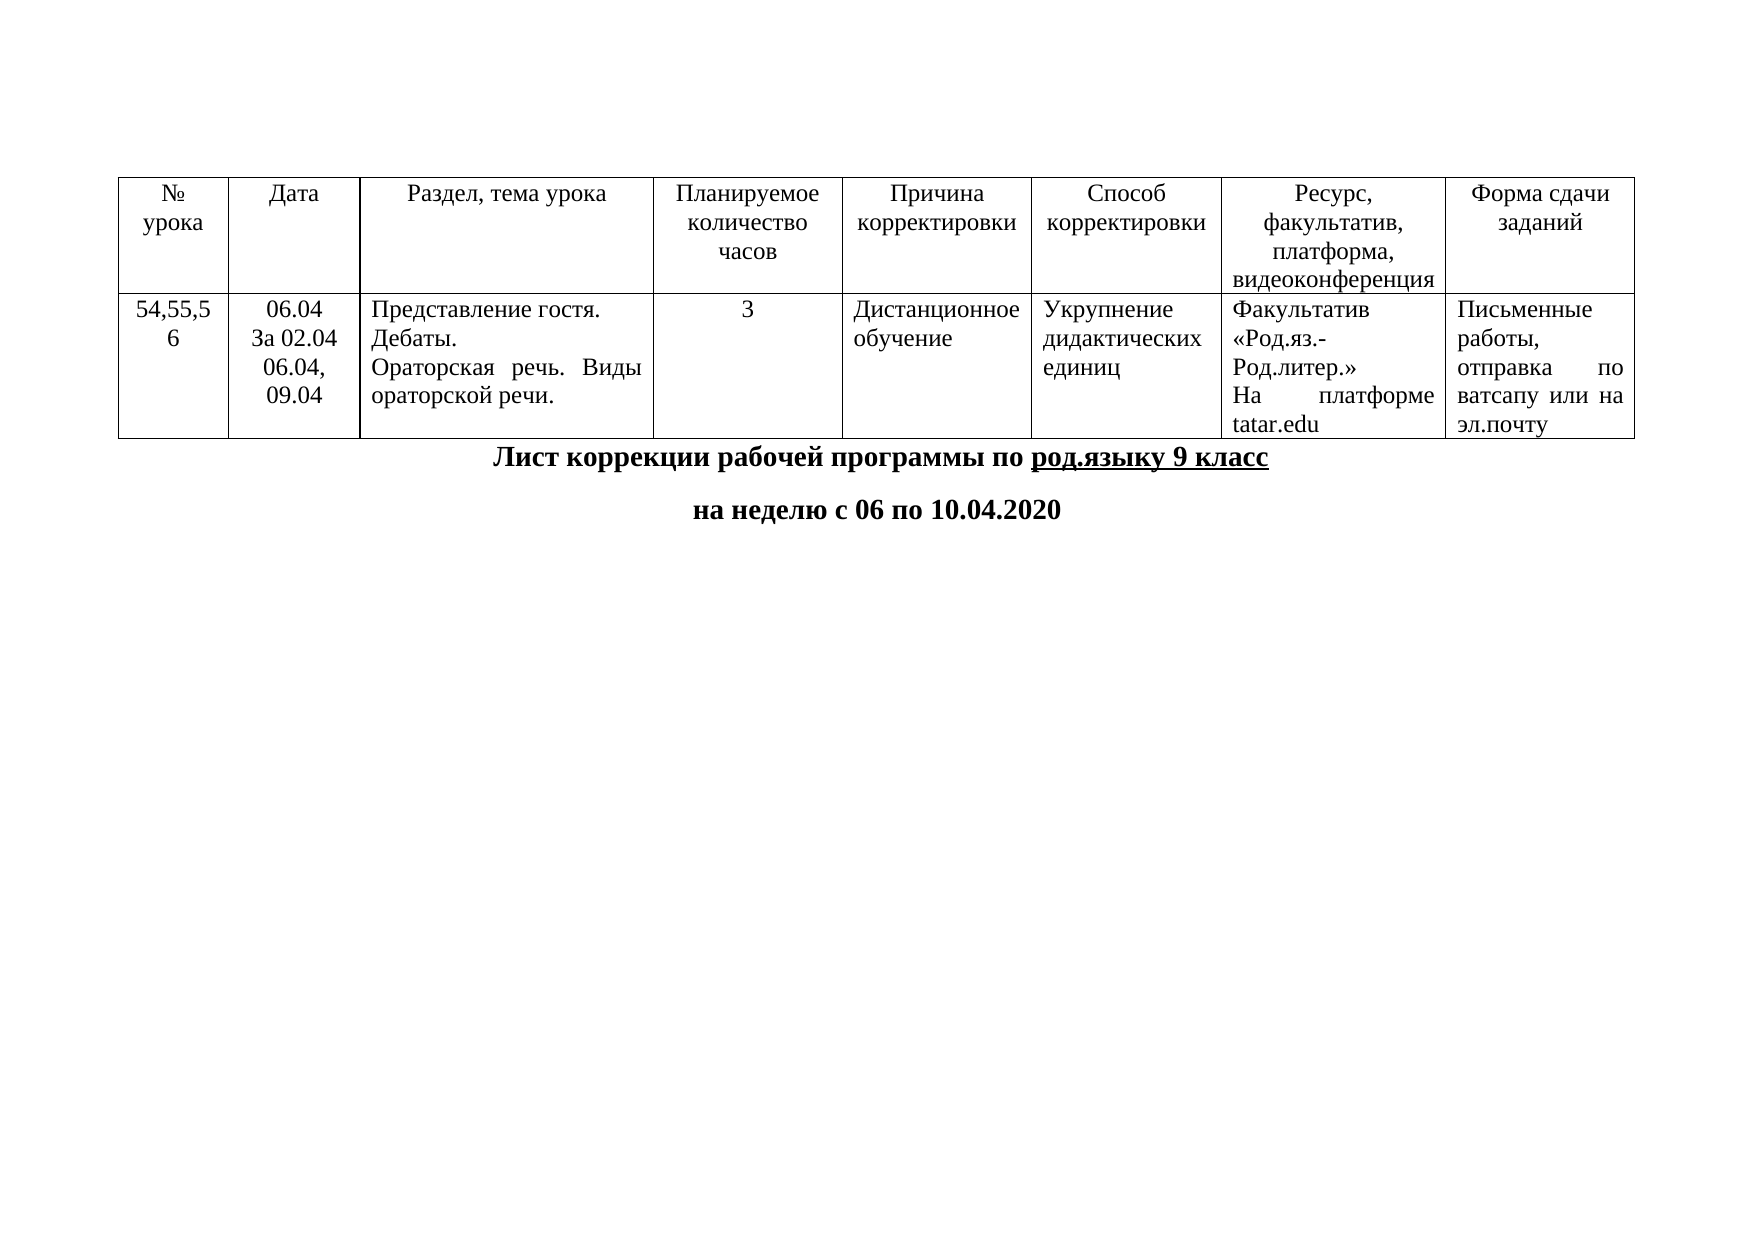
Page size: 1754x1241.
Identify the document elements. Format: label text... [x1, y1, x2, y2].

table_header Причина корректировки [843, 178, 1031, 293]
table_header Раздел, тема урока [361, 178, 653, 293]
table_cell 3 [654, 294, 842, 438]
table_cell Представление гостя. Дебаты. Ораторская речь. Виды ораторской речи. [361, 294, 653, 438]
text Лист коррекции рабочей программы по род.языку 9 класс [118, 439, 1636, 473]
table_cell Факультатив «Род.яз.-Род.литер.» На платформе tatar.edu [1222, 294, 1445, 438]
table_header Планируемое количество часов [654, 178, 842, 293]
table_cell Укрупнение дидактических единиц [1032, 294, 1221, 438]
text на неделю с 06 по 10.04.2020 [118, 492, 1636, 525]
table_cell 06.04 За 02.04 06.04, 09.04 [229, 294, 359, 438]
table_header Ресурс, факультатив, платформа, видеоконференция [1222, 178, 1445, 293]
table_header Форма сдачи заданий [1446, 178, 1634, 293]
table_cell Дистанционное обучение [843, 294, 1031, 438]
table_cell 54,55,56 [119, 294, 228, 438]
table_header Способ корректировки [1032, 178, 1221, 293]
table_cell Письменные работы, отправка по ватсапу или на эл.почту [1446, 294, 1634, 438]
table_header № урока [119, 178, 228, 293]
table_header Дата [229, 178, 359, 293]
